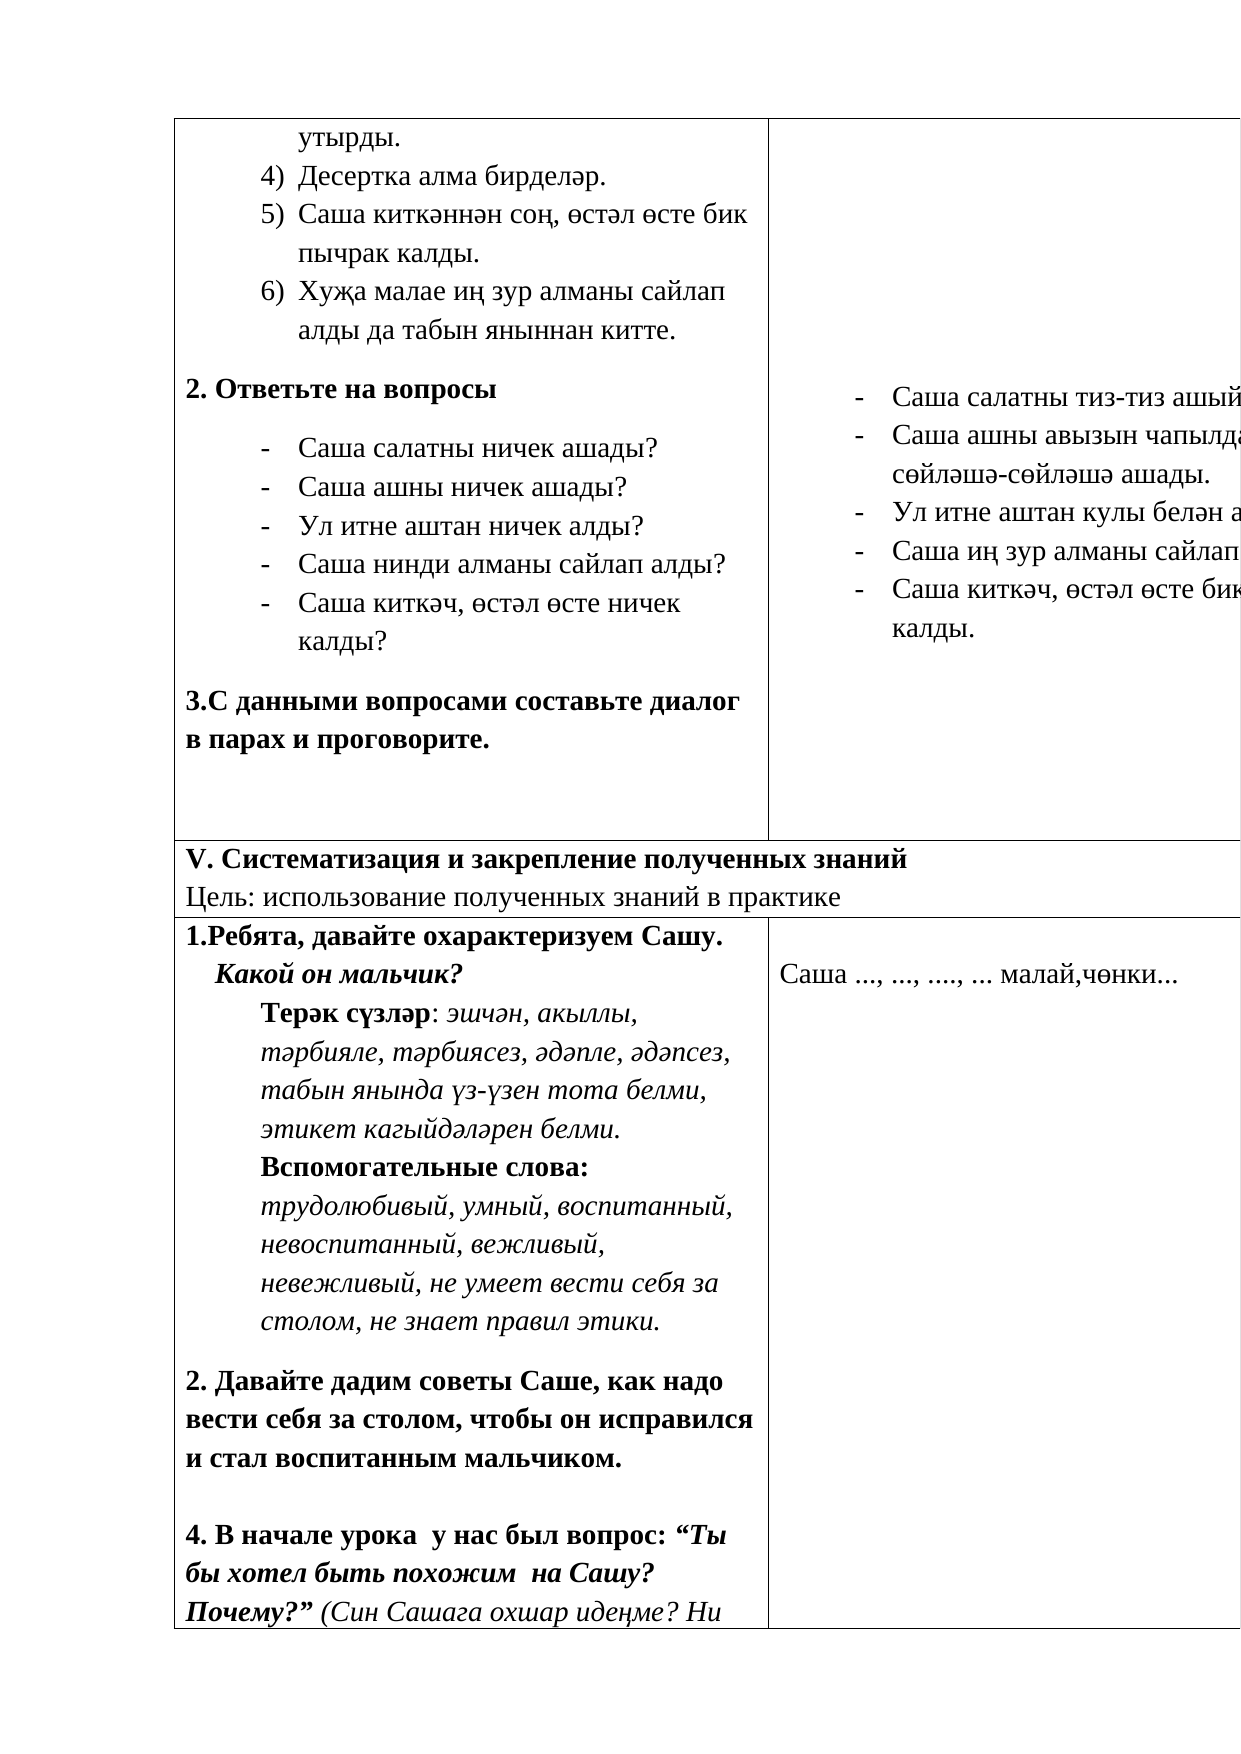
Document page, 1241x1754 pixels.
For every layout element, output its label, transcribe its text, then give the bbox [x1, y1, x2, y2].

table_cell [175, 918, 768, 1628]
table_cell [769, 918, 1240, 1628]
table_cell V. Систематизация и закрепление полученных знаний Цель: использование полученных знаний в практике [175, 841, 1240, 917]
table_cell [175, 119, 768, 840]
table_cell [769, 119, 1240, 840]
